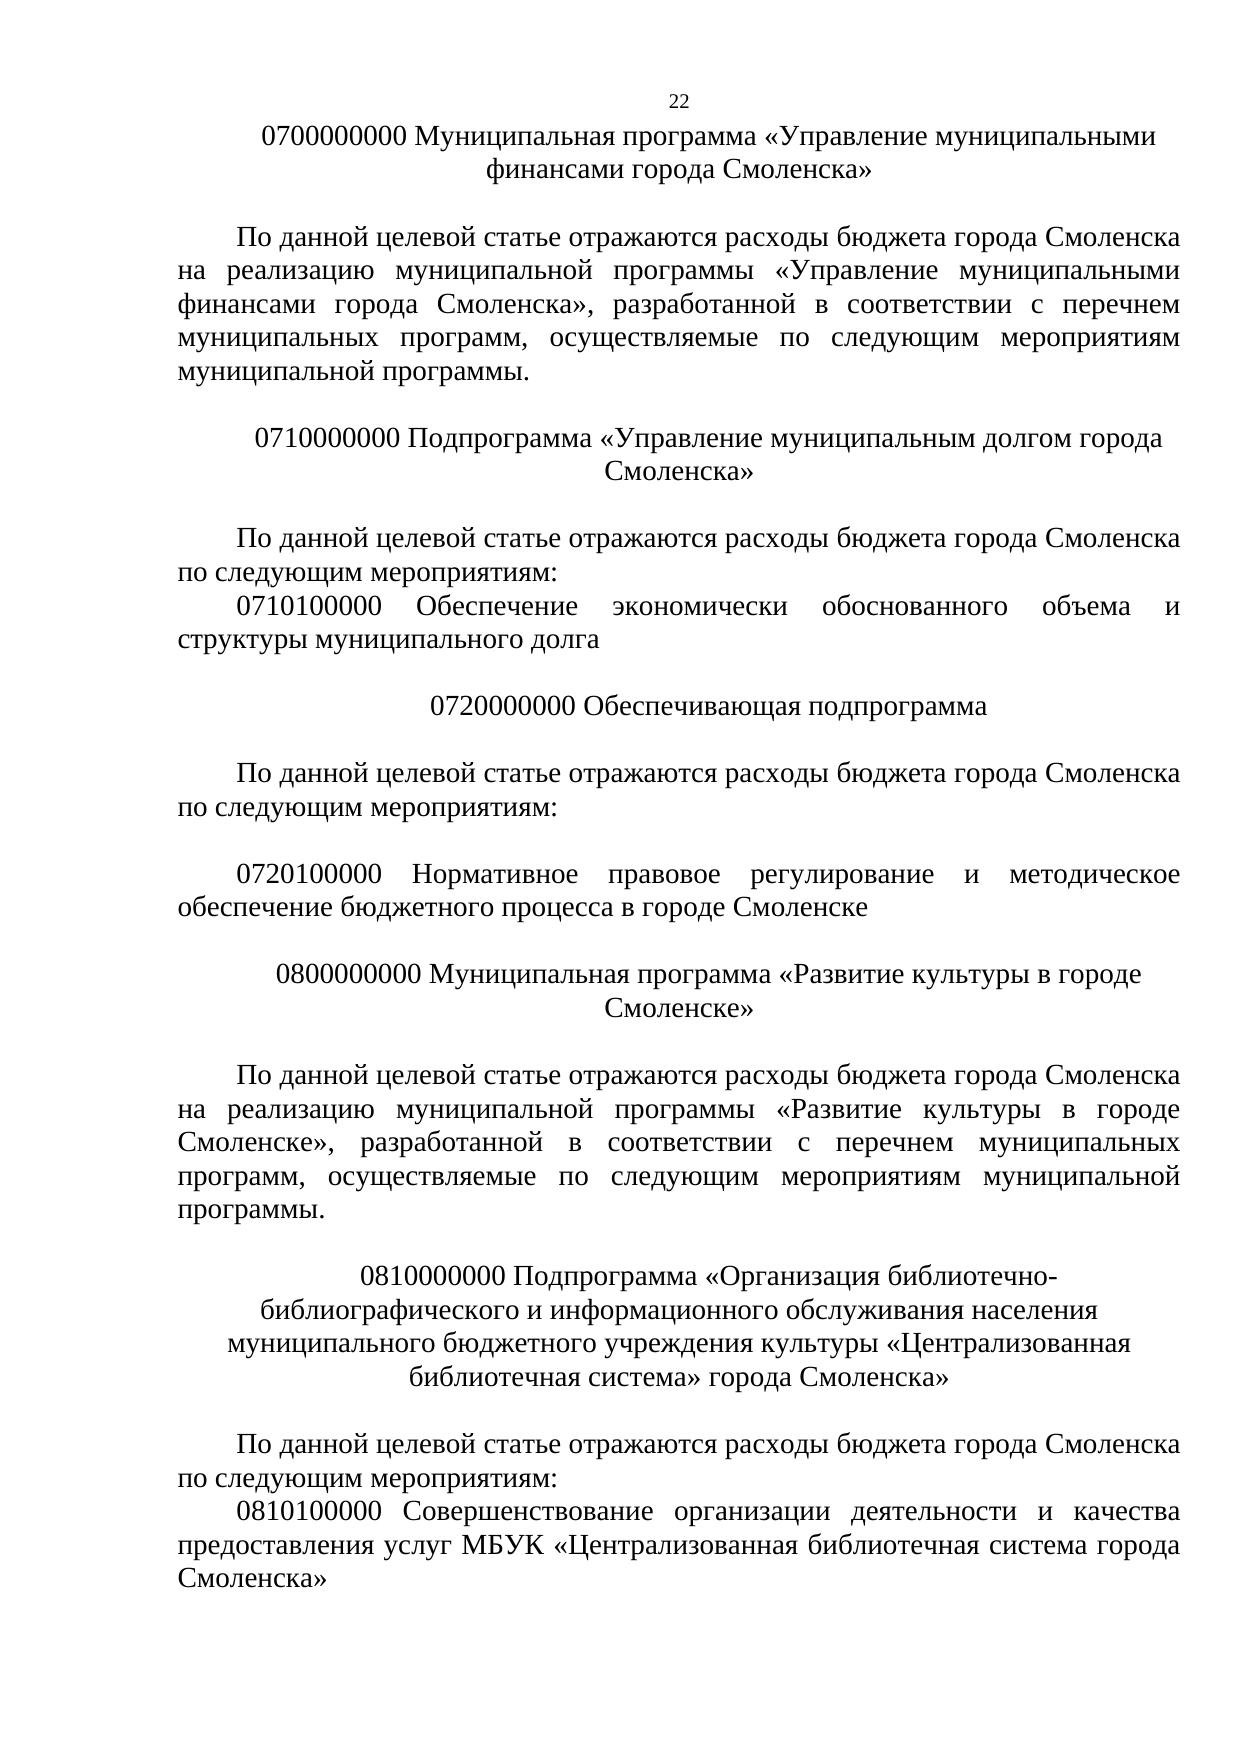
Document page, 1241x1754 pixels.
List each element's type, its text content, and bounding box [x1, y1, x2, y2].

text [177, 1426, 1181, 1493]
text По данной целевой статье отражаются расходы бюджета города Смоленска на реализацию муниципальной программы «Развитие культуры в городе Смоленске», разработанной в соответствии с перечнем муниципальных программ, осуществляемые по следующим мероприятиям муниципальной программы. [177, 1057, 1181, 1225]
text 0810000000 Подпрограмма «Организация библиотечно-библиографического и информационного обслуживания населения муниципального бюджетного учреждения культуры «Централизованная библиотечная система» города Смоленска» [177, 1258, 1181, 1393]
text По данной целевой статье отражаются расходы бюджета города Смоленска по следующим мероприятиям: [177, 755, 1181, 822]
text 0710000000 Подпрограмма «Управление муниципальным долгом города Смоленска» [177, 420, 1181, 487]
text По данной целевой статье отражаются расходы бюджета города Смоленска на реализацию муниципальной программы «Управление муниципальными финансами города Смоленска», разработанной в соответствии с перечнем муниципальных программ, осуществляемые по следующим мероприятиям муниципальной программы. [177, 219, 1181, 386]
text 0800000000 Муниципальная программа «Развитие культуры в городе Смоленске» [177, 957, 1181, 1024]
text 0700000000 Муниципальная программа «Управление муниципальными финансами города Смоленска» [177, 118, 1181, 185]
text 0720000000 Обеспечивающая подпрограмма [177, 688, 1181, 722]
text По данной целевой статье отражаются расходы бюджета города Смоленска по следующим мероприятиям: [177, 521, 1181, 588]
text 0810100000 Совершенствование организации деятельности и качества предоставления услуг МБУК «Централизованная библиотечная система города Смоленска» [177, 1493, 1181, 1594]
text 0710100000 Обеспечение экономически обоснованного объема и структуры муниципального долга [177, 588, 1181, 655]
text 0720100000 Нормативное правовое регулирование и методическое обеспечение бюджетного процесса в городе Смоленске [177, 856, 1181, 923]
